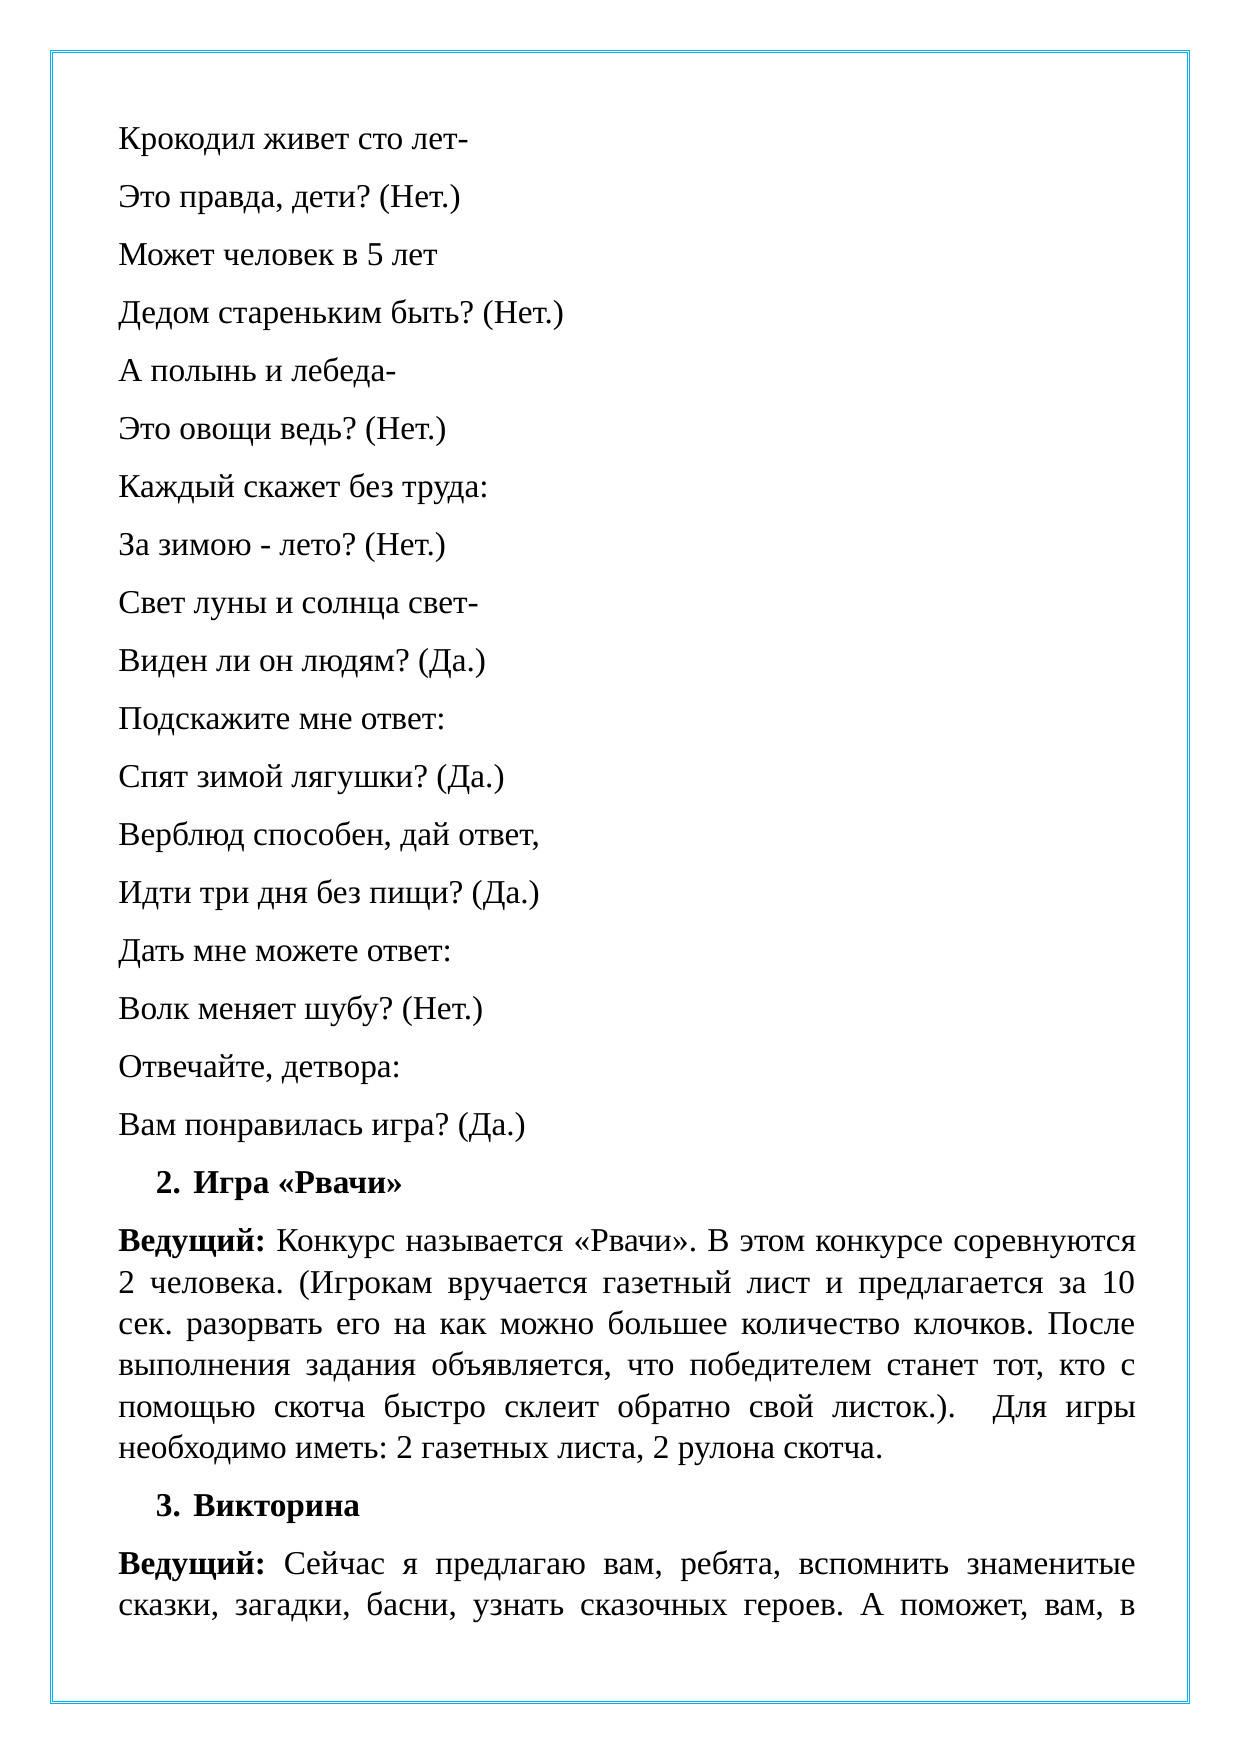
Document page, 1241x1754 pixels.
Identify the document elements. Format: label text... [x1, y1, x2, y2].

text Свет луны и солнца свет- [118, 582, 1137, 621]
text Верблюд способен, дай ответ, [118, 814, 1137, 853]
text За зимою - лето? (Нет.) [118, 524, 1137, 563]
text Дедом стареньким быть? (Нет.) [118, 292, 1137, 331]
text Ведущий: Конкурс называется «Рвачи». В этом конкурсе соревнуются 2 человека. (Игрокам вручается газетный лист и предлагается за 10 сек. разорвать его на как можно большее количество клочков. После выполнения задания объявляется, что победителем станет тот, кто с помощью скотча быстро склеит обратно свой листок.). Для игры необходимо иметь: 2 газетных листа, 2 рулона скотча. [118, 1221, 1137, 1466]
text А полынь и лебеда- [118, 350, 1137, 388]
text Каждый скажет без труда: [118, 466, 1137, 504]
text Идти три дня без пищи? (Да.) [118, 872, 1137, 911]
text Вам понравилась игра? (Да.) [118, 1104, 1137, 1143]
text Волк меняет шубу? (Нет.) [118, 988, 1137, 1027]
text Крокодил живет сто лет- [118, 118, 1137, 156]
text Это правда, дети? (Нет.) [118, 176, 1137, 214]
text Это овощи ведь? (Нет.) [118, 408, 1137, 447]
list Игра «Рвачи» [156, 1162, 1137, 1201]
text Отвечайте, детвора: [118, 1046, 1137, 1085]
text Может человек в 5 лет [118, 234, 1137, 272]
text Спят зимой лягушки? (Да.) [118, 756, 1137, 795]
text Виден ли он людям? (Да.) [118, 640, 1137, 679]
text Подскажите мне ответ: [118, 698, 1137, 737]
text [118, 1543, 1137, 1623]
list Викторина [156, 1485, 1137, 1524]
text Дать мне можете ответ: [118, 930, 1137, 969]
